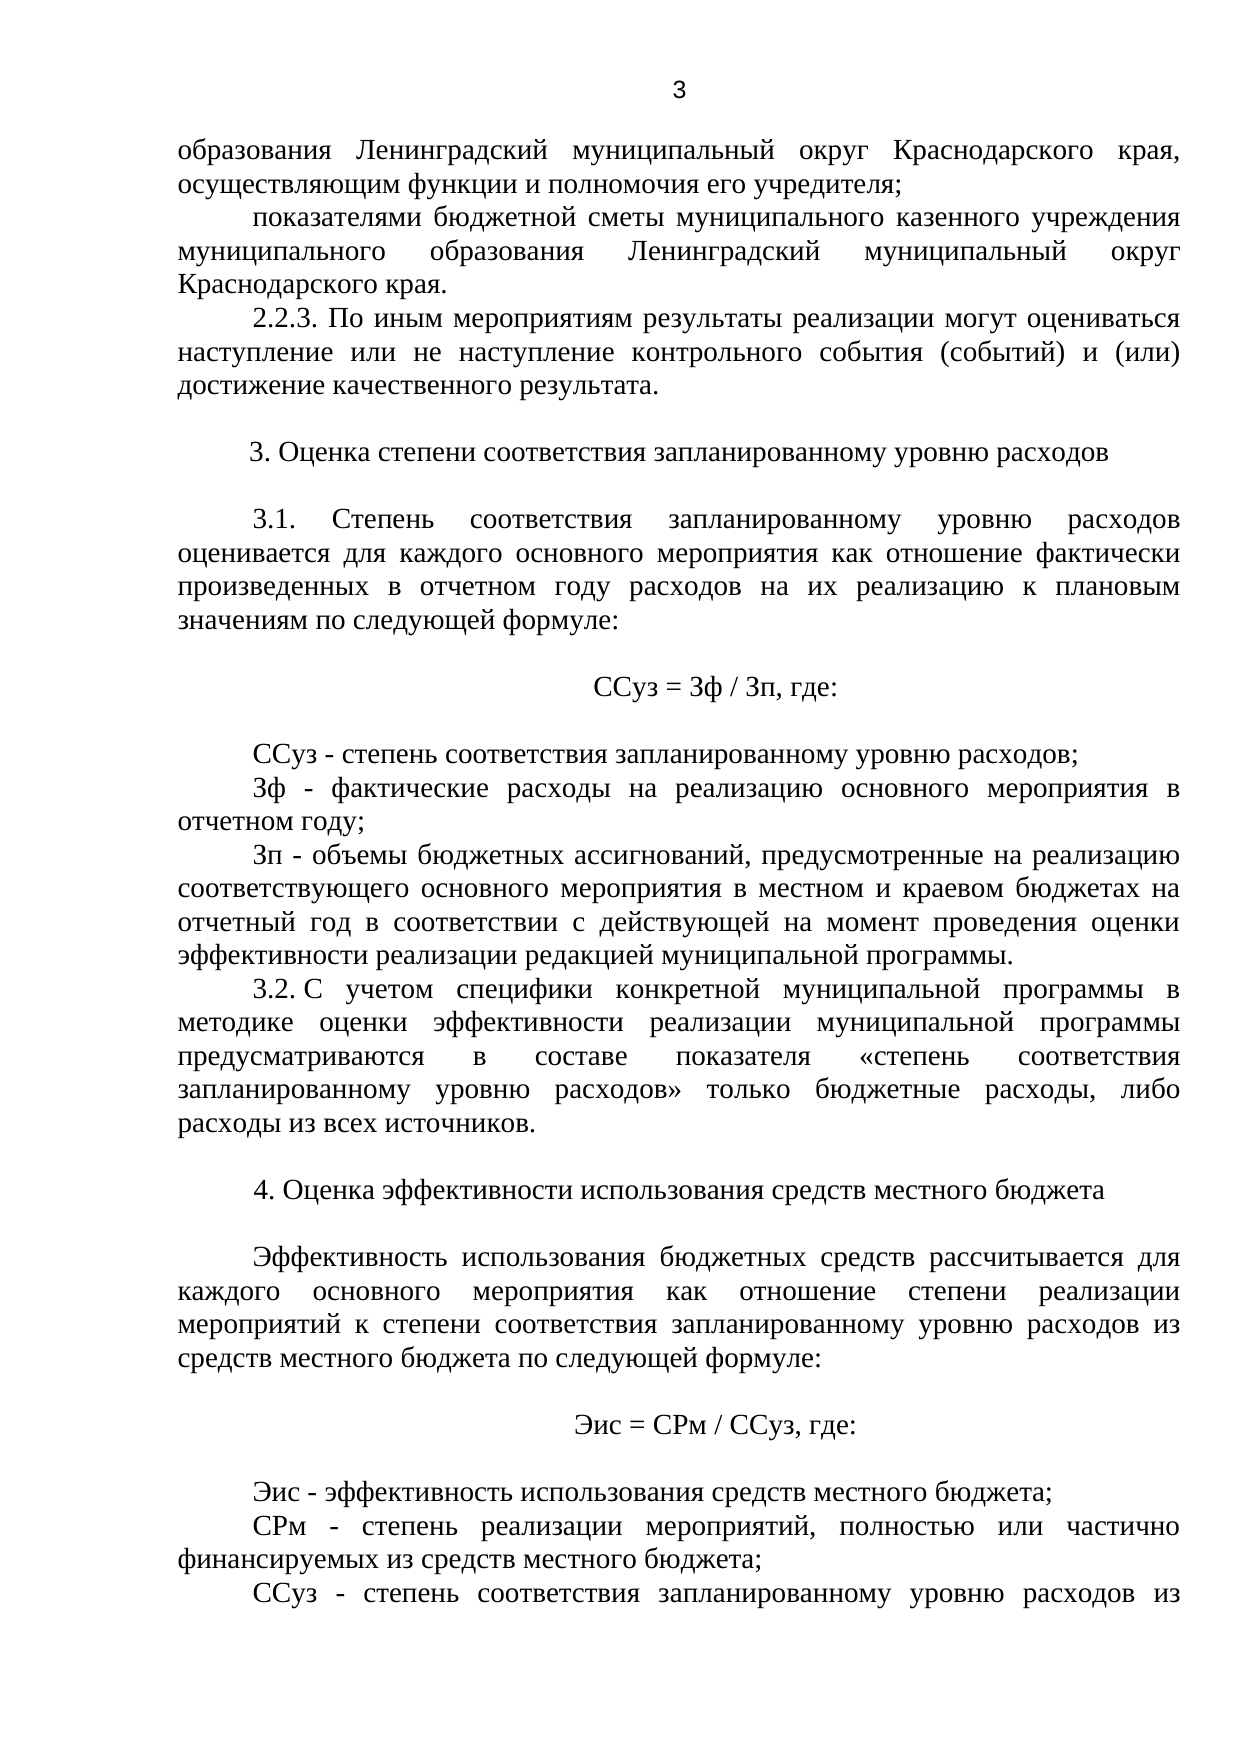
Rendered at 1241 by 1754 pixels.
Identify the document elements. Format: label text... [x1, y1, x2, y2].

text СРм - степень реализации мероприятий, полностью или частично финансируемых из средств местного бюджета; [177, 1508, 1181, 1575]
text 3.1. Степень соответствия запланированному уровню расходов оценивается для каждого основного мероприятия как отношение фактически произведенных в отчетном году расходов на их реализацию к плановым значениям по следующей формуле: [177, 501, 1181, 636]
text Зп - объемы бюджетных ассигнований, предусмотренные на реализацию соответствующего основного мероприятия в местном и краевом бюджетах на отчетный год в соответствии с действующей на момент проведения оценки эффективности реализации редакцией муниципальной программы. [177, 837, 1181, 971]
text Эис - эффективность использования средств местного бюджета; [177, 1474, 1181, 1508]
text ССуз - степень соответствия запланированному уровню расходов; [177, 736, 1181, 770]
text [177, 1575, 1181, 1608]
subtitle 3. Оценка степени соответствия запланированному уровню расходов [177, 434, 1181, 468]
text Эффективность использования бюджетных средств рассчитывается для каждого основного мероприятия как отношение степени реализации мероприятий к степени соответствия запланированному уровню расходов из средств местного бюджета по следующей формуле: [177, 1239, 1181, 1373]
subtitle 4. Оценка эффективности использования средств местного бюджета [177, 1172, 1181, 1206]
text 2.2.3. По иным мероприятиям результаты реализации могут оцениваться наступление или не наступление контрольного события (событий) и (или) достижение качественного результата. [177, 300, 1181, 401]
text ССуз = Зф / Зп, где: [177, 669, 1181, 703]
text 3.2. С учетом специфики конкретной муниципальной программы в методике оценки эффективности реализации муниципальной программы предусматриваются в составе показателя «степень соответствия запланированному уровню расходов» только бюджетные расходы, либо расходы из всех источников. [177, 971, 1181, 1139]
text Зф - фактические расходы на реализацию основного мероприятия в отчетном году; [177, 770, 1181, 837]
text показателями бюджетной сметы муниципального казенного учреждения муниципального образования Ленинградский муниципальный округ Краснодарского края. [177, 199, 1181, 300]
text Эис = СРм / ССуз, где: [177, 1407, 1181, 1441]
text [177, 132, 1181, 199]
